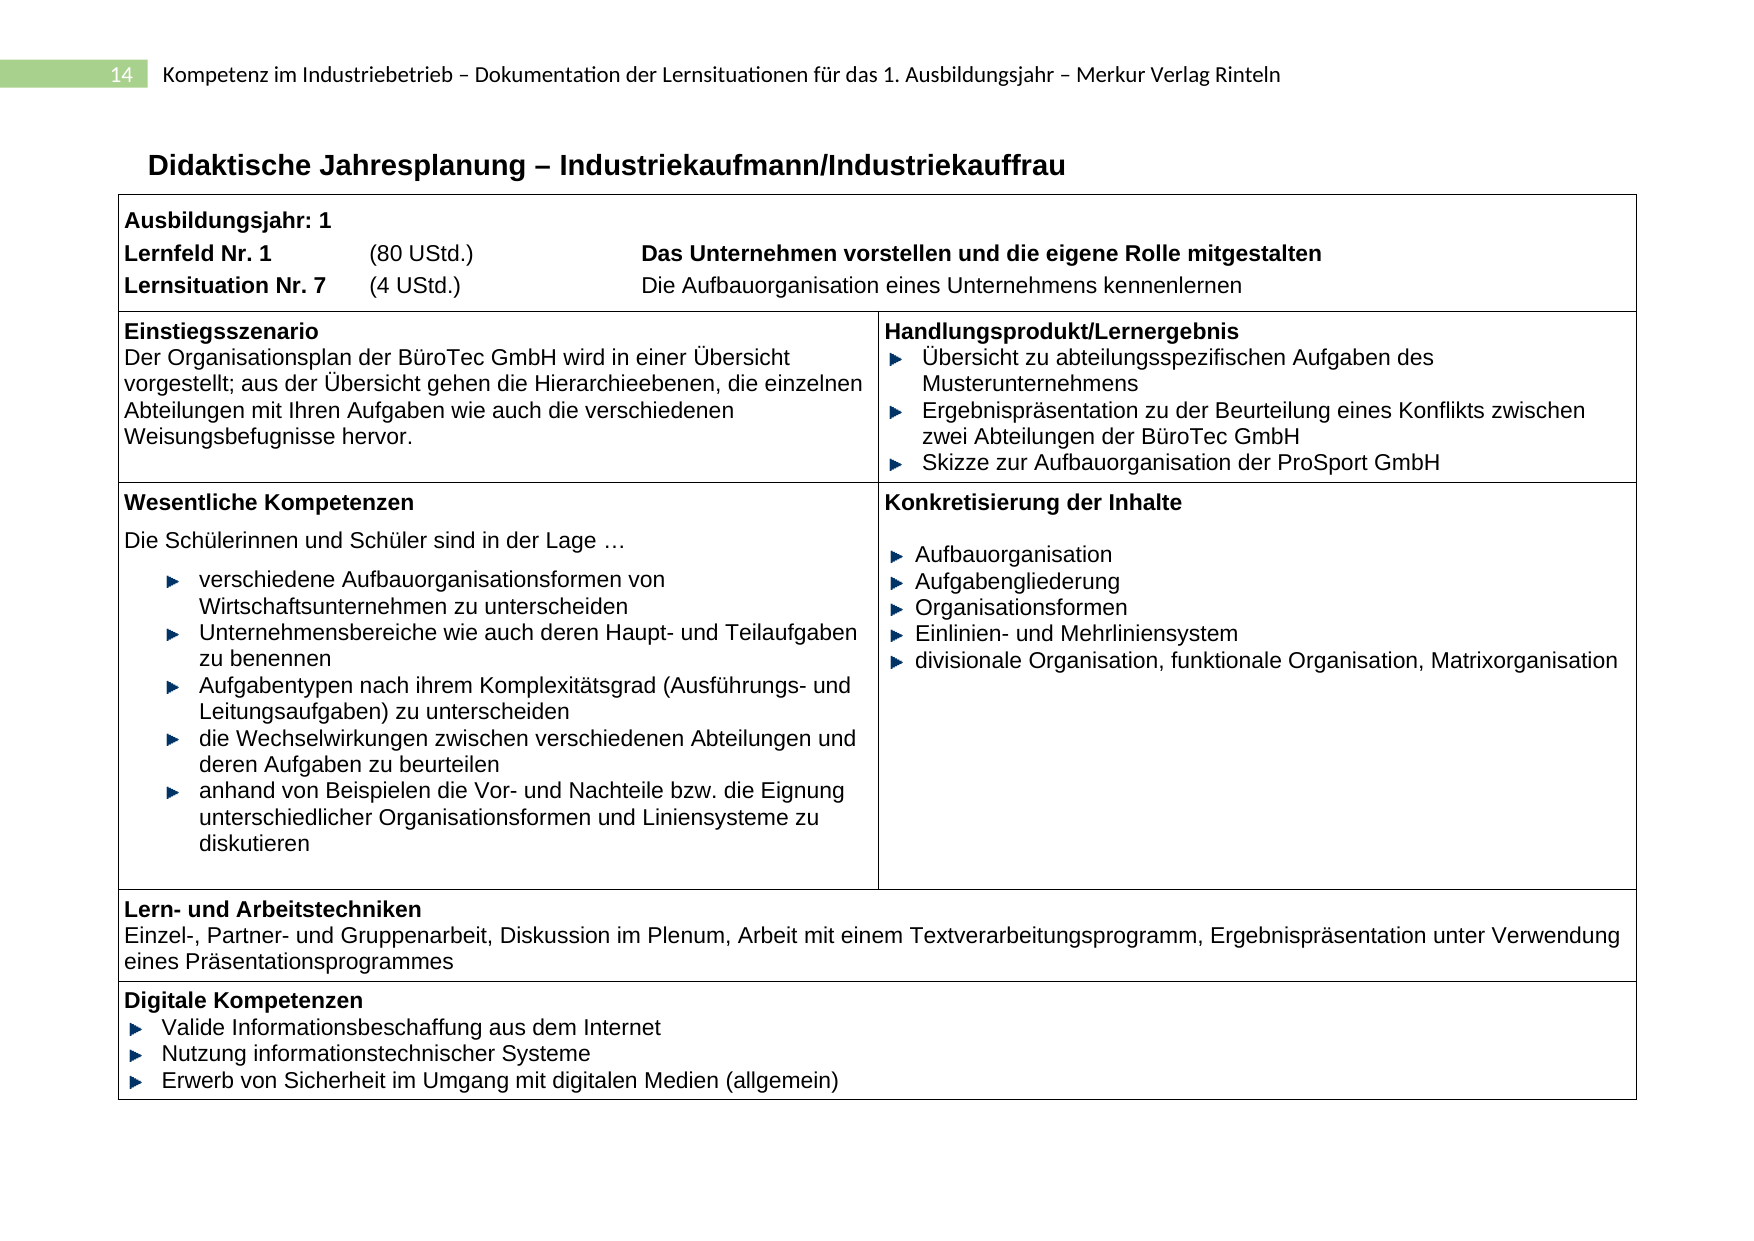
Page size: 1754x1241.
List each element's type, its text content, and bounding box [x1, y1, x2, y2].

table_header Ausbildungsjahr: 1 Lernfeld Nr. 1 (80 UStd.) Das Unternehmen vorstellen und die eigene Rolle mitgestalten Lernsituation Nr. 7 (4 UStd.) Die Aufbauorganisation eines Unternehmens kennenlernen [119, 195, 1636, 311]
table_cell Handlungsprodukt/Lernergebnis Übersicht zu abteilungsspezifischen Aufgaben des Musterunternehmens Ergebnispräsentation zu der Beurteilung eines Konflikts zwischen zwei Abteilungen der BüroTec GmbH Skizze zur Aufbauorganisation der ProSport GmbH [879, 312, 1636, 482]
picture [162, 624, 179, 641]
text Didaktische Jahresplanung – Industriekaufmann/Industriekauffrau [148, 148, 1606, 181]
picture [885, 454, 902, 471]
picture [125, 1018, 142, 1036]
picture [162, 729, 179, 746]
picture [162, 571, 179, 588]
picture [886, 572, 903, 590]
picture [162, 782, 179, 799]
picture [886, 599, 903, 616]
picture [886, 651, 903, 669]
picture [125, 1045, 142, 1062]
table_cell Einstiegsszenario Der Organisationsplan der BüroTec GmbH wird in einer Übersicht vorgestellt; aus der Übersicht gehen die Hierarchieebenen, die einzelnen Abteilungen mit Ihren Aufgaben wie auch die verschiedenen Weisungsbefugnisse hervor. [119, 312, 878, 482]
picture [125, 1071, 142, 1089]
picture [885, 348, 902, 366]
table_cell Wesentliche Kompetenzen Die Schülerinnen und Schüler sind in der Lage … verschiedene Aufbauorganisationsformen von Wirtschaftsunternehmen zu unterscheiden Unternehmensbereiche wie auch deren Haupt- und Teilaufgaben zu benennen Aufgabentypen nach ihrem Komplexitätsgrad (Ausführungs- und Leitungsaufgaben) zu unterscheiden die Wechselwirkungen zwischen verschiedenen Abteilungen und deren Aufgaben zu beurteilen anhand von Beispielen die Vor- und Nachteile bzw. die Eignung unterschiedlicher Organisationsformen und Liniensysteme zu diskutieren [119, 483, 878, 888]
picture [886, 546, 903, 563]
table_cell Lern- und Arbeitstechniken Einzel-, Partner- und Gruppenarbeit, Diskussion im Plenum, Arbeit mit einem Textverarbeitungsprogramm, Ergebnispräsentation unter Verwendung eines Präsentationsprogrammes [119, 890, 1636, 981]
picture [885, 401, 902, 419]
picture [886, 625, 903, 642]
table_cell Konkretisierung der Inhalte Aufbauorganisation Aufgabengliederung Organisationsformen Einlinien- und Mehrliniensystem divisionale Organisation, funktionale Organisation, Matrixorganisation [879, 483, 1636, 888]
picture [162, 676, 179, 694]
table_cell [119, 982, 1636, 1099]
